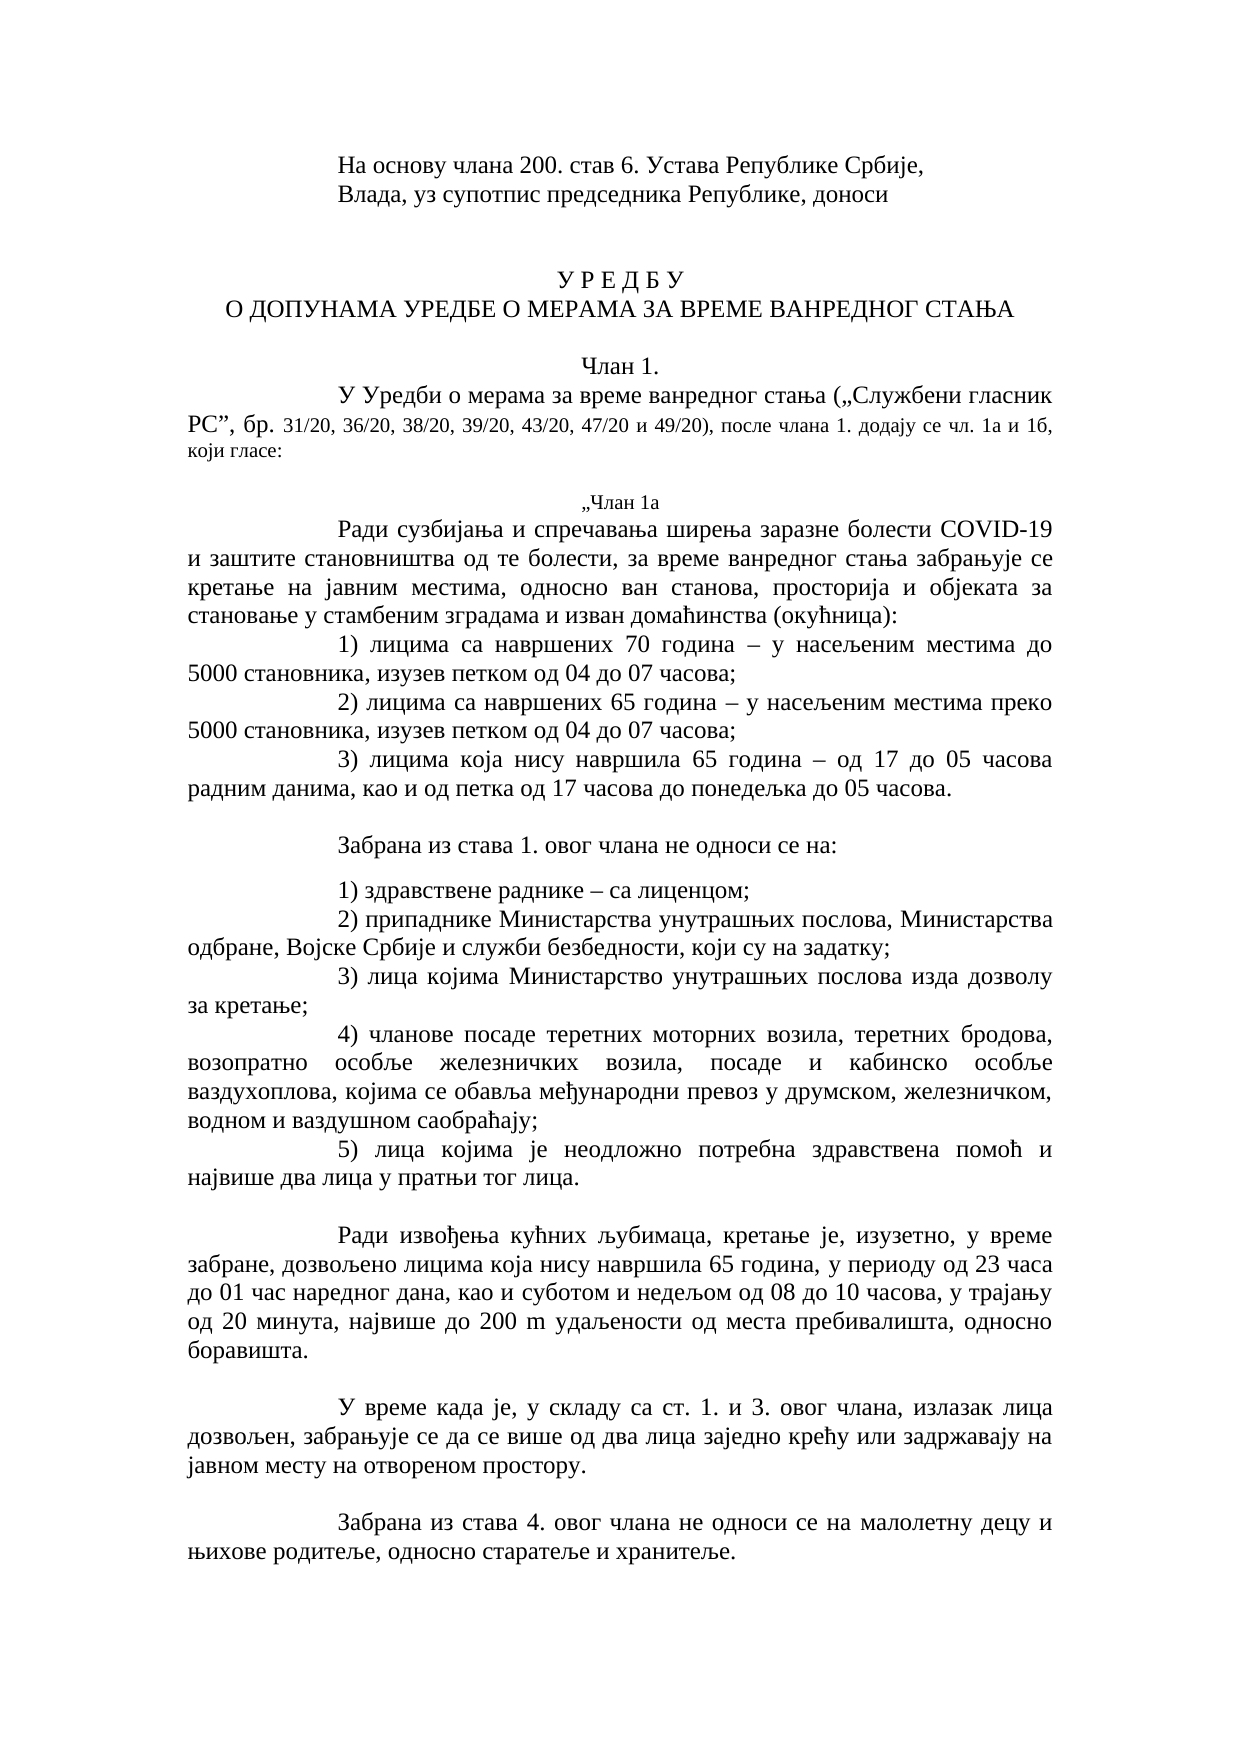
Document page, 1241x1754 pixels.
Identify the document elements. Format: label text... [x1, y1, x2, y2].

text На основу члана 200. став 6. Устава Републике Србије, [187, 150, 1053, 179]
text У време када је, у складу са ст. 1. и 3. овог члана, излазак лица дозвољен, забрањује се да се више од два лица заједно крећу или задржавају на јавном месту на отвореном простору. [187, 1392, 1053, 1479]
text 2) лицима са навршених 65 година – у насељеним местима преко 5000 становника, изузев петком од 04 до 07 часова; [187, 687, 1053, 744]
text У Уредби о мерама за време ванредног стања („Службени гласник РС”, бр. 31/20, 36/20, 38/20, 39/20, 43/20, 47/20 и 49/20), после члана 1. додају се чл. 1а и 1б, који гласе: [187, 380, 1053, 462]
text О ДОПУНАМА УРЕДБЕ О МЕРАМА ЗА ВРЕМЕ ВАНРЕДНОГ СТАЊА [187, 294, 1053, 322]
text 4) чланове посаде теретних моторних возила, теретних бродова, возопратно особље железничких возила, посаде и кабинско особље ваздухоплова, којима се обавља међународни превоз у друмском, железничком, водном и ваздушном саобраћају; [187, 1019, 1053, 1134]
text 2) припаднике Министарства унутрашњих послова, Министарства одбране, Војске Србије и служби безбедности, који су на задатку; [187, 904, 1053, 961]
text У Р Е Д Б У [187, 265, 1053, 294]
text „Члан 1а [187, 490, 1053, 514]
text 1) здравствене раднике – са лиценцом; [187, 875, 1053, 904]
text Ради сузбијања и спречавања ширења заразне болести COVID-19 и заштите становништва од те болести, за време ванредног стања забрањује се кретање на јавним местима, односно ван станова, просторија и објеката за становање у стамбеним зградама и изван домаћинства (окућница): [187, 514, 1053, 629]
text Влада, уз супотпис председника Републике, доноси [187, 179, 1053, 207]
text Забрана из става 4. овог члана не односи се на малолетну децу и њихове родитеље, односно старатеље и хранитеље. [187, 1507, 1053, 1565]
text Члан 1. [187, 351, 1053, 380]
text 1) лицима са навршених 70 година – у насељеним местима до 5000 становника, изузев петком од 04 до 07 часова; [187, 629, 1053, 687]
text 3) лицима која нису навршила 65 година ‒ од 17 до 05 часова радним данима, као и од петка од 17 часова до понедељка до 05 часова. [187, 744, 1053, 802]
text 3) лица којима Министарство унутрашњих послова изда дозволу за кретање; [187, 961, 1053, 1019]
text Забрана из става 1. овог члана не односи се на: [187, 831, 1053, 859]
text Ради извођења кућних љубимаца, кретање је, изузетно, у време забране, дозвољено лицима која нису навршила 65 година, у периоду од 23 часа до 01 час наредног дана, као и суботом и недељом од 08 до 10 часова, у трајању од 20 минута, највише до 200 m удаљености од места пребивалишта, односно боравишта. [187, 1220, 1053, 1364]
text 5) лица којима је неодложно потребна здравствена помоћ и највише два лица у пратњи тог лица. [187, 1134, 1053, 1191]
